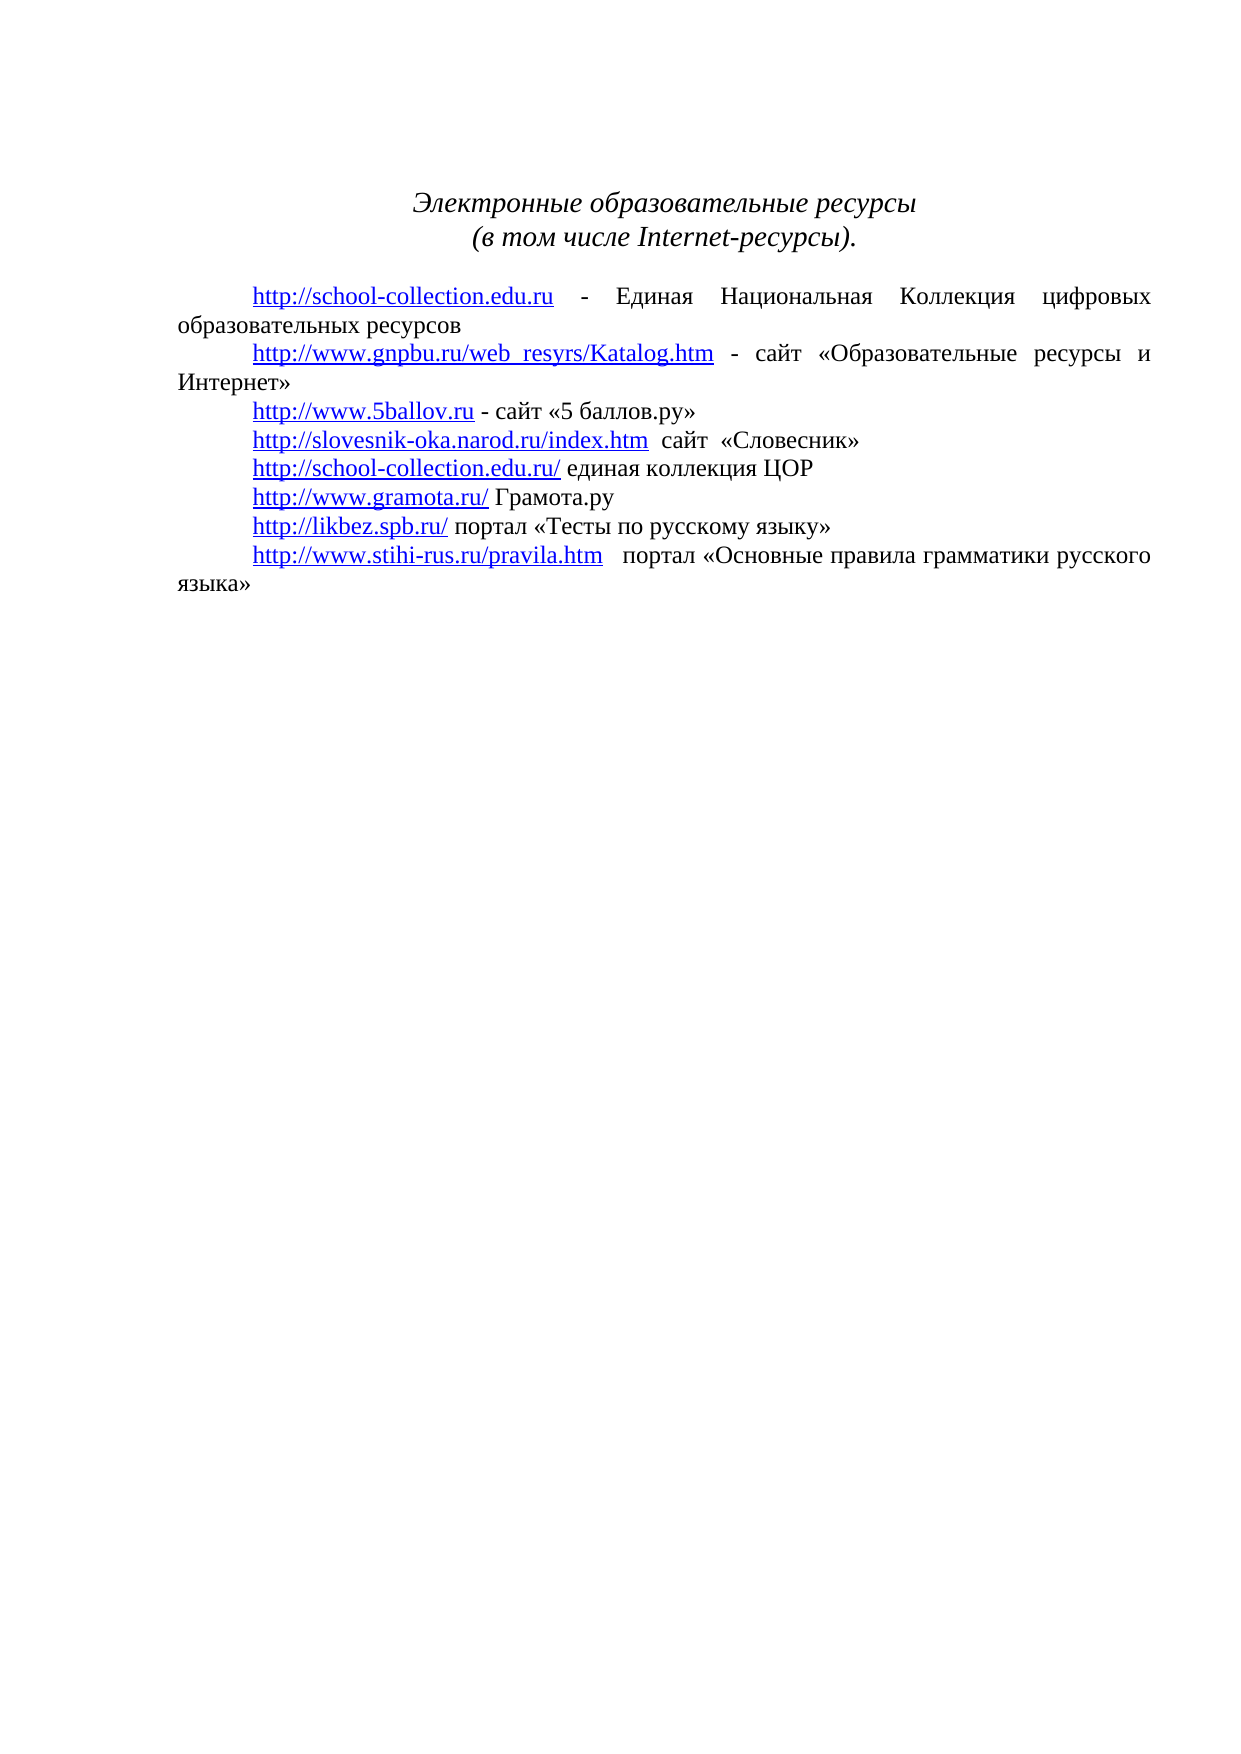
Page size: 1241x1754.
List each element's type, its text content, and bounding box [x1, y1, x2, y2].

text (в том числе Internet-ресурсы). [177, 219, 1152, 252]
text http://school-collection.edu.ru - Единая Национальная Коллекция цифровых образовательных ресурсов [177, 281, 1152, 338]
text http://slovesnik-oka.narod.ru/index.htm сайт «Словесник» [177, 425, 1152, 453]
text http://school-collection.edu.ru/ единая коллекция ЦОР [177, 453, 1152, 482]
text http://www.gnpbu.ru/web_resyrs/Katalog.htm - сайт «Образовательные ресурсы и Интернет» [177, 338, 1152, 396]
text Электронные образовательные ресурсы [177, 185, 1152, 219]
text http://www.stihi-rus.ru/pravila.htm портал «Основные правила грамматики русского языка» [177, 540, 1152, 597]
text http://www.5ballov.ru - сайт «5 баллов.ру» [177, 396, 1152, 425]
text http://likbez.spb.ru/ портал «Тесты по русскому языку» [177, 511, 1152, 540]
text http://www.gramota.ru/ Грамота.ру [177, 482, 1152, 511]
